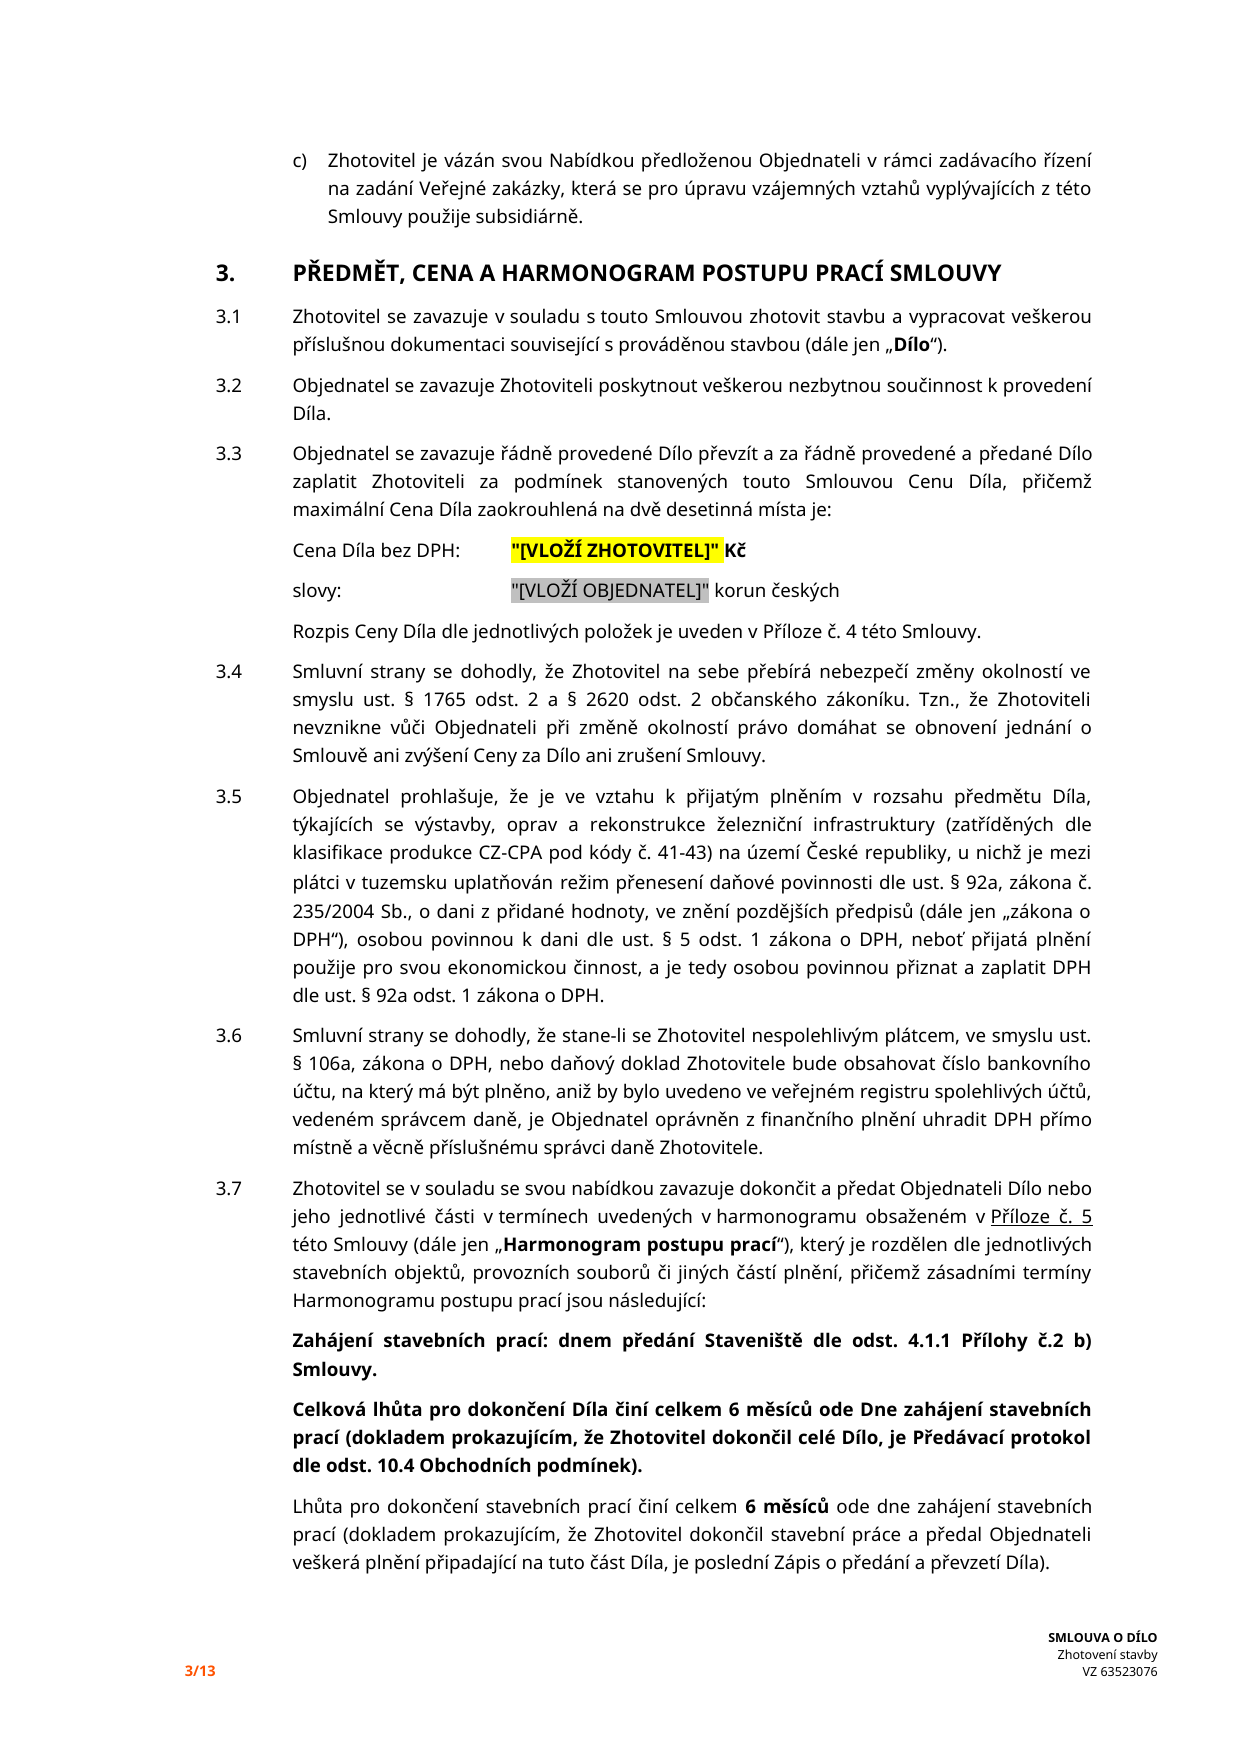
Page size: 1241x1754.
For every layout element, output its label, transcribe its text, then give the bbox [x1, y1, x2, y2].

text PŘEDMĚT, CENA A HARMONOGRAM POSTUPU PRACÍ SMLOUVY [216, 257, 1093, 288]
text Zahájení stavebních prací: dnem předání Staveniště dle odst. 4.1.1 Přílohy č.2 b) Smlouvy. [292, 1328, 1093, 1381]
text Zhotovitel se zavazuje v souladu s touto Smlouvou zhotovit stavbu a vypracovat veškerou příslušnou dokumentaci související s prováděnou stavbou (dále jen „Dílo“). [216, 303, 1093, 357]
text Celková lhůta pro dokončení Díla činí celkem 6 měsíců ode Dne zahájení stavebních prací (dokladem prokazujícím, že Zhotovitel dokončil celé Dílo, je Předávací protokol dle odst. 10.4 Obchodních podmínek). [292, 1396, 1093, 1478]
text Lhůta pro dokončení stavebních prací činí celkem 6 měsíců ode dne zahájení stavebních prací (dokladem prokazujícím, že Zhotovitel dokončil stavební práce a předal Objednateli veškerá plnění připadající na tuto část Díla, je poslední Zápis o předání a převzetí Díla). [292, 1493, 1093, 1574]
text Smluvní strany se dohodly, že Zhotovitel na sebe přebírá nebezpečí změny okolností ve smyslu ust. § 1765 odst. 2 a § 2620 odst. 2 občanského zákoníku. Tzn., že Zhotoviteli nevznikne vůči Objednateli při změně okolností právo domáhat se obnovení jednání o Smlouvě ani zvýšení Ceny za Dílo ani zrušení Smlouvy. [216, 659, 1093, 768]
text Rozpis Ceny Díla dle jednotlivých položek je uveden v Příloze č. 4 této Smlouvy. [292, 618, 1093, 644]
text Smluvní strany se dohodly, že stane-li se Zhotovitel nespolehlivým plátcem, ve smyslu ust. § 106a, zákona o DPH, nebo daňový doklad Zhotovitele bude obsahovat číslo bankovního účtu, na který má být plněno, aniž by bylo uvedeno ve veřejném registru spolehlivých účtů, vedeném správcem daně, je Objednatel oprávněn z finančního plnění uhradit DPH přímo místně a věcně příslušnému správci daně Zhotovitele. [216, 1023, 1093, 1160]
text Objednatel se zavazuje Zhotoviteli poskytnout veškerou nezbytnou součinnost k provedení Díla. [216, 372, 1093, 426]
text slovy: "[VLOŽÍ OBJEDNATEL]" korun českých [292, 578, 511, 603]
text Zhotovitel je vázán svou Nabídkou předloženou Objednateli v rámci zadávacího řízení na zadání Veřejné zakázky, která se pro úpravu vzájemných vztahů vyplývajících z této Smlouvy použije subsidiárně. [292, 147, 1093, 229]
text slovy: "[VLOŽÍ OBJEDNATEL]" korun českých [709, 578, 1093, 603]
text Cena Díla bez DPH: Kč [292, 537, 511, 563]
text Objednatel se zavazuje řádně provedené Dílo převzít a za řádně provedené a předané Dílo zaplatit Zhotoviteli za podmínek stanovených touto Smlouvou Cenu Díla, přičemž maximální Cena Díla zaokrouhlená na dvě desetinná místa je: [216, 441, 1093, 522]
text Objednatel prohlašuje, že je ve vztahu k přijatým plněním v rozsahu předmětu Díla, týkajících se výstavby, oprav a rekonstrukce železniční infrastruktury (zatříděných dle klasifikace produkce CZ-CPA pod kódy č. 41-43) na území České republiky, u nichž je mezi plátci v tuzemsku uplatňován režim přenesení daňové povinnosti dle ust. § 92a, zákona č. 235/2004 Sb., o dani z přidané hodnoty, ve znění pozdějších předpisů (dále jen „zákona o DPH“), osobou povinnou k dani dle ust. § 5 odst. 1 zákona o DPH, neboť přijatá plnění použije pro svou ekonomickou činnost, a je tedy osobou povinnou přiznat a zaplatit DPH dle ust. § 92a odst. 1 zákona o DPH. [216, 783, 1093, 1008]
text Cena Díla bez DPH: Kč [724, 537, 1093, 563]
text Zhotovitel se v souladu se svou nabídkou zavazuje dokončit a předat Objednateli Dílo nebo jeho jednotlivé části v termínech uvedených v harmonogramu obsaženém v Příloze č. 5 této Smlouvy (dále jen „Harmonogram postupu prací“), který je rozdělen dle jednotlivých stavebních objektů, provozních souborů či jiných částí plnění, přičemž zásadními termíny Harmonogramu postupu prací jsou následující: [216, 1175, 1093, 1313]
